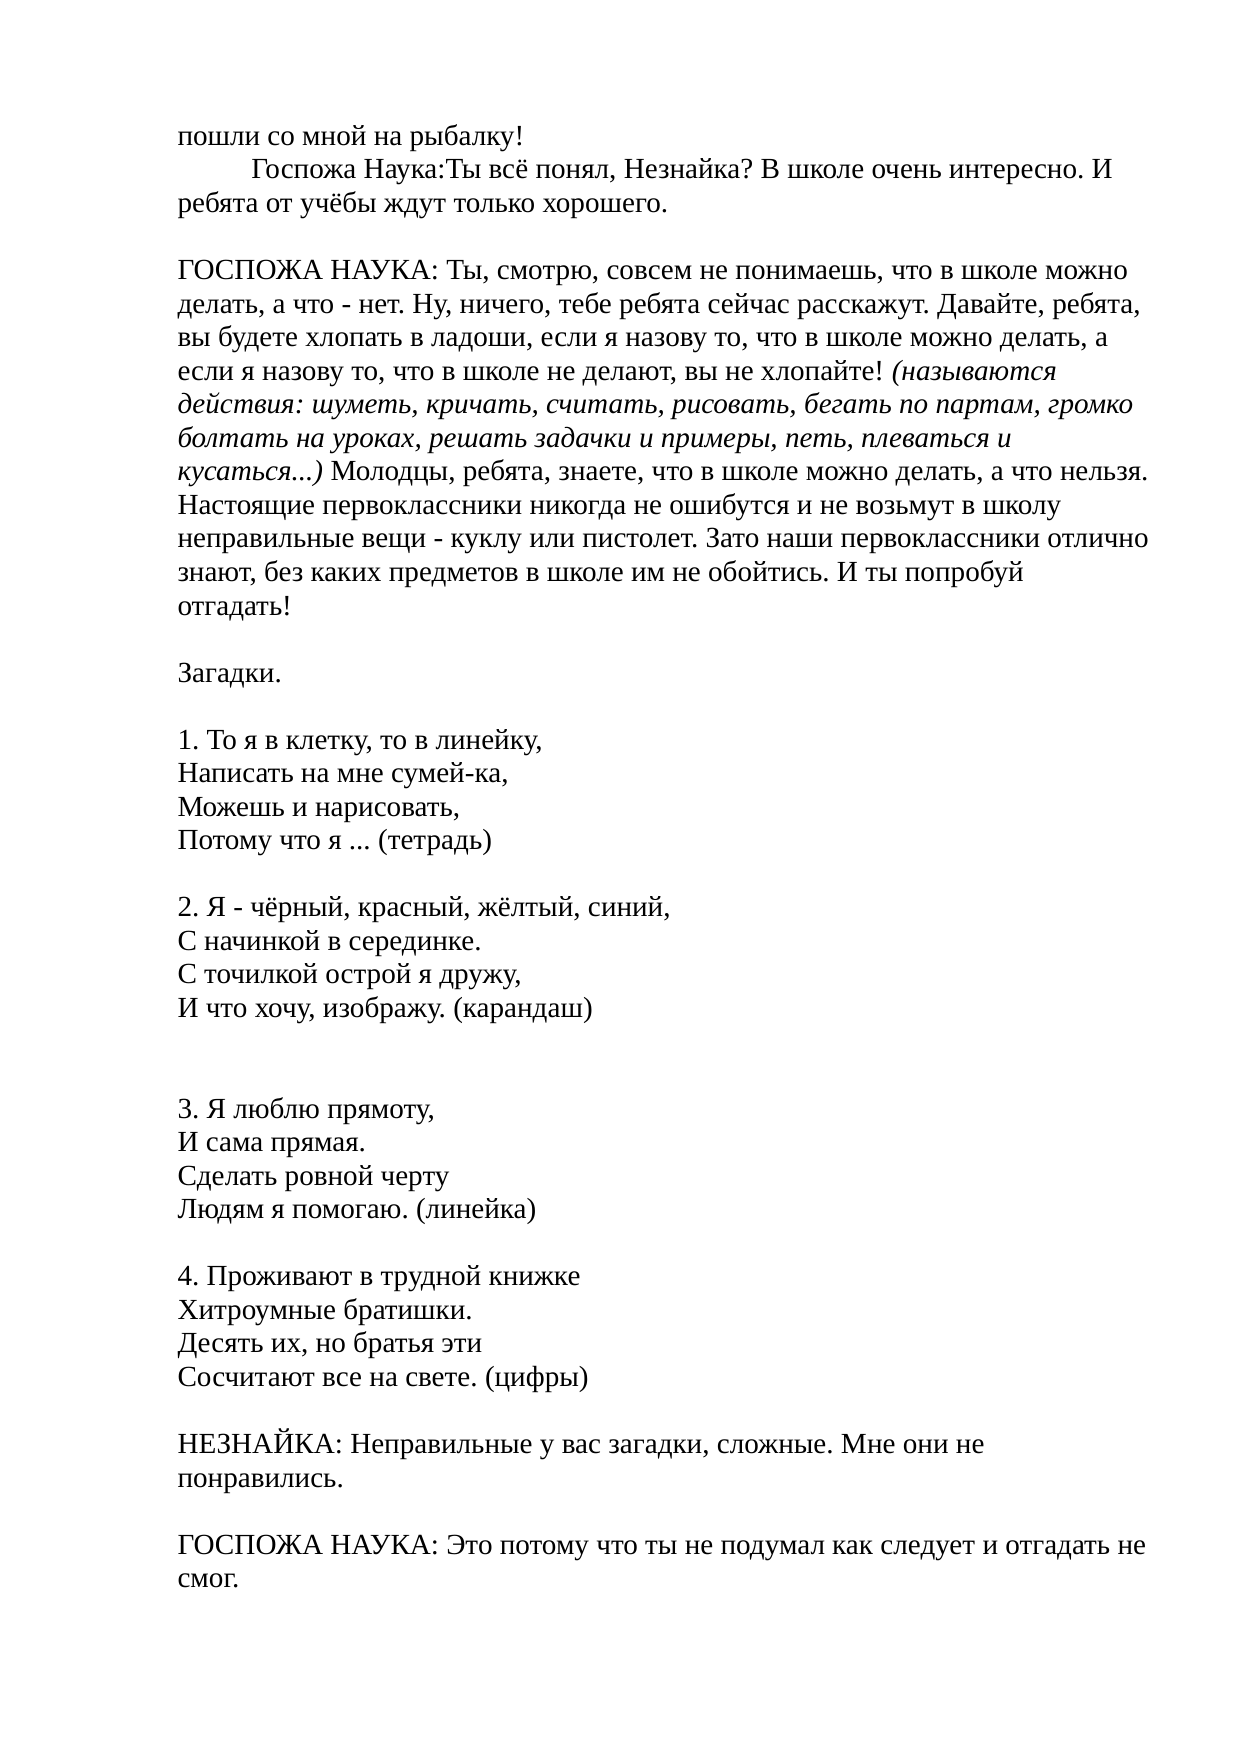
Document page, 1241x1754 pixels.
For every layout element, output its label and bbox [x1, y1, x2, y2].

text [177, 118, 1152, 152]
text [177, 152, 1152, 1627]
